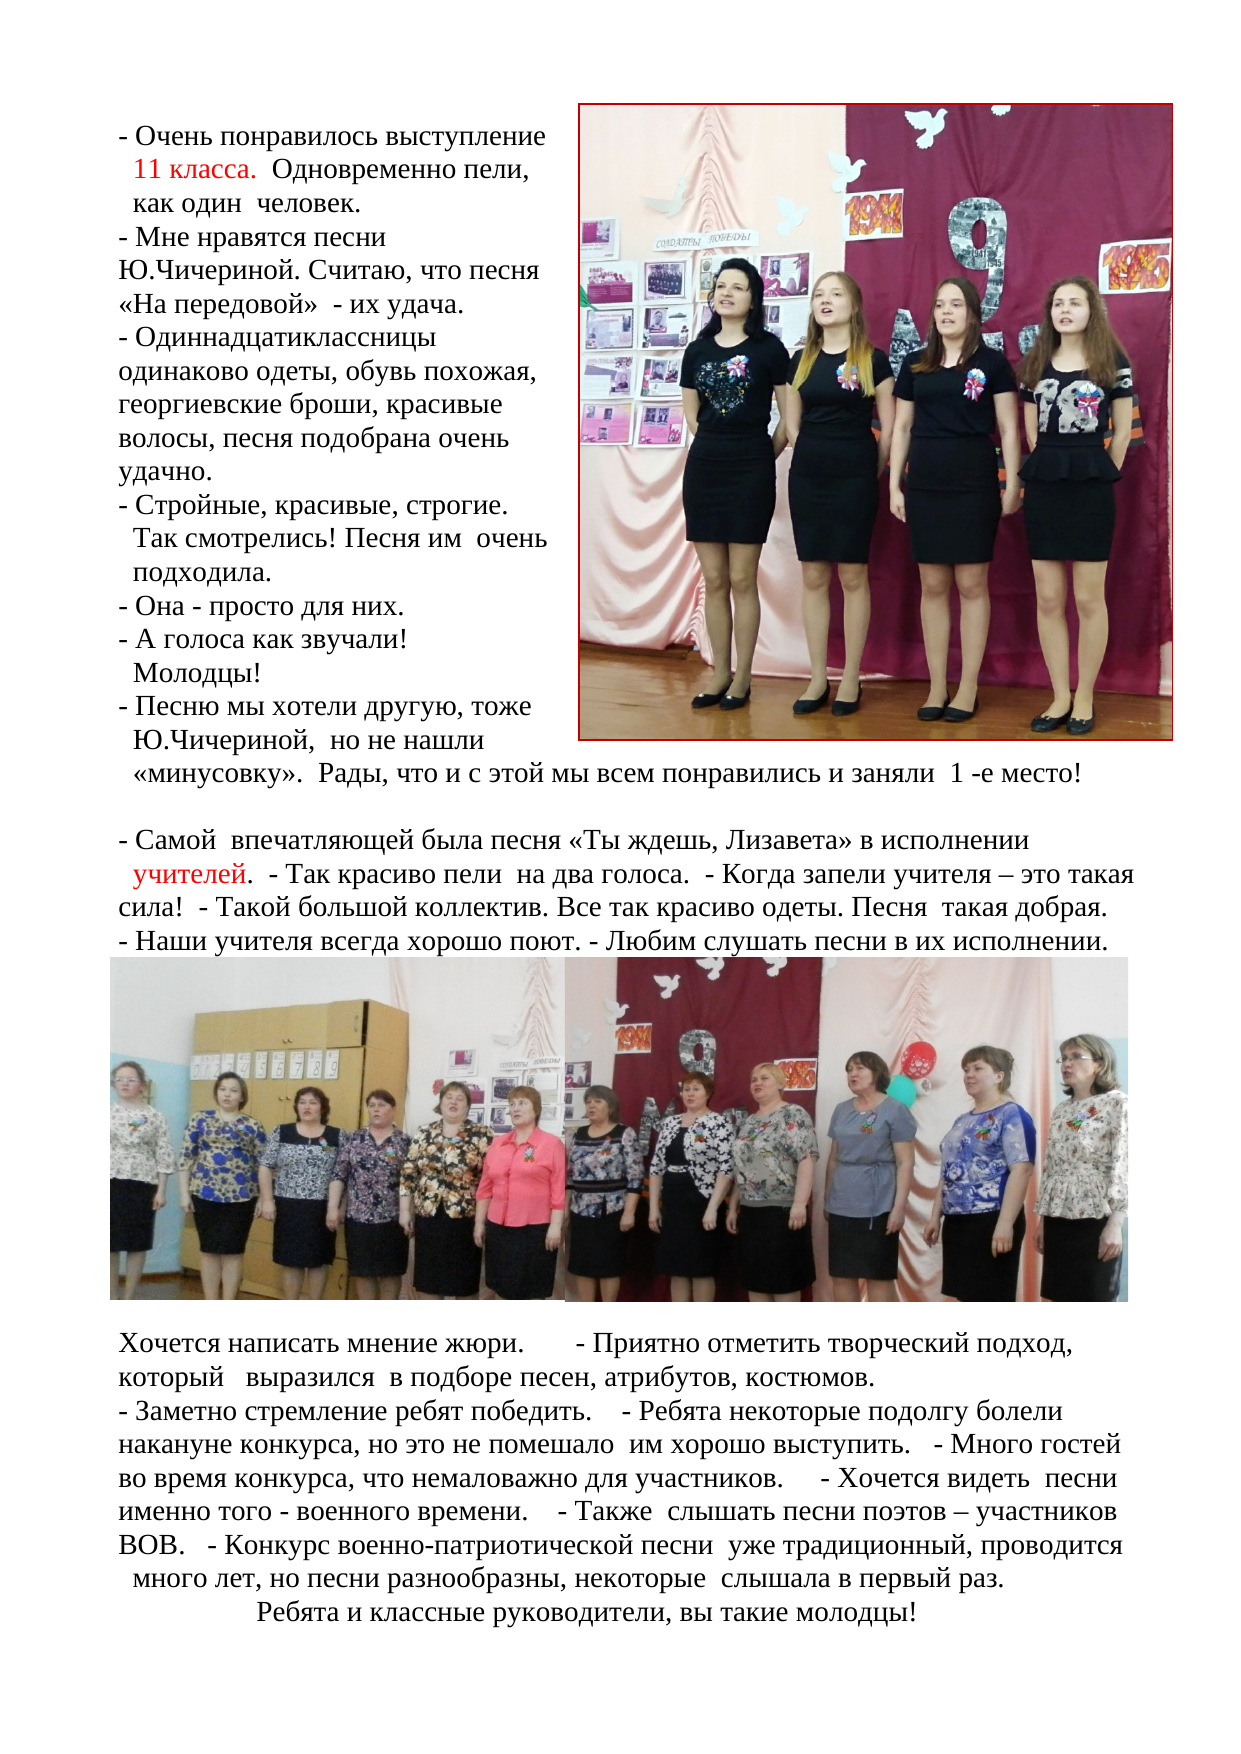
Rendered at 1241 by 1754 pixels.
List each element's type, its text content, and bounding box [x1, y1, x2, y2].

text во время конкурса, что немаловажно для участников. - Хочется видеть песни именно того - военного времени. - Также слышать песни поэтов – участников ВОВ. - Конкурс военно-патриотической песни уже традиционный, проводится [118, 822, 1181, 923]
text - Заметно стремление ребят победить. - Ребята некоторые подолгу болели накануне конкурса, но это не помешало им хорошо выступить. - Много гостей [118, 755, 1181, 822]
picture [564, 320, 1129, 664]
text учителей. - Так красиво пели на два голоса. - Когда запели учителя – это такая сила! - Такой большой коллектив. Все так красиво одеты. Песня такая добрая. [118, 219, 1181, 286]
text - Наши учителя всегда хорошо поют. - Любим слушать песни в их исполнении. [118, 286, 1181, 319]
text - Самой впечатляющей была песня «Ты ждешь, Лизавета» в исполнении [118, 185, 1181, 219]
text Хочется написать мнение жюри. - Приятно отметить творческий подход, [118, 688, 1181, 722]
text много лет, но песни разнообразны, некоторые слышала в первый раз. [132, 923, 1181, 957]
picture [110, 320, 310, 665]
text который выразился в подборе песен, атрибутов, костюмов. [118, 722, 1181, 755]
text Ребята и классные руководители, вы такие молодцы! [132, 957, 1181, 990]
text «минусовку». Рады, что и с этой мы всем понравились и заняли 1 -е место! [118, 118, 1181, 152]
